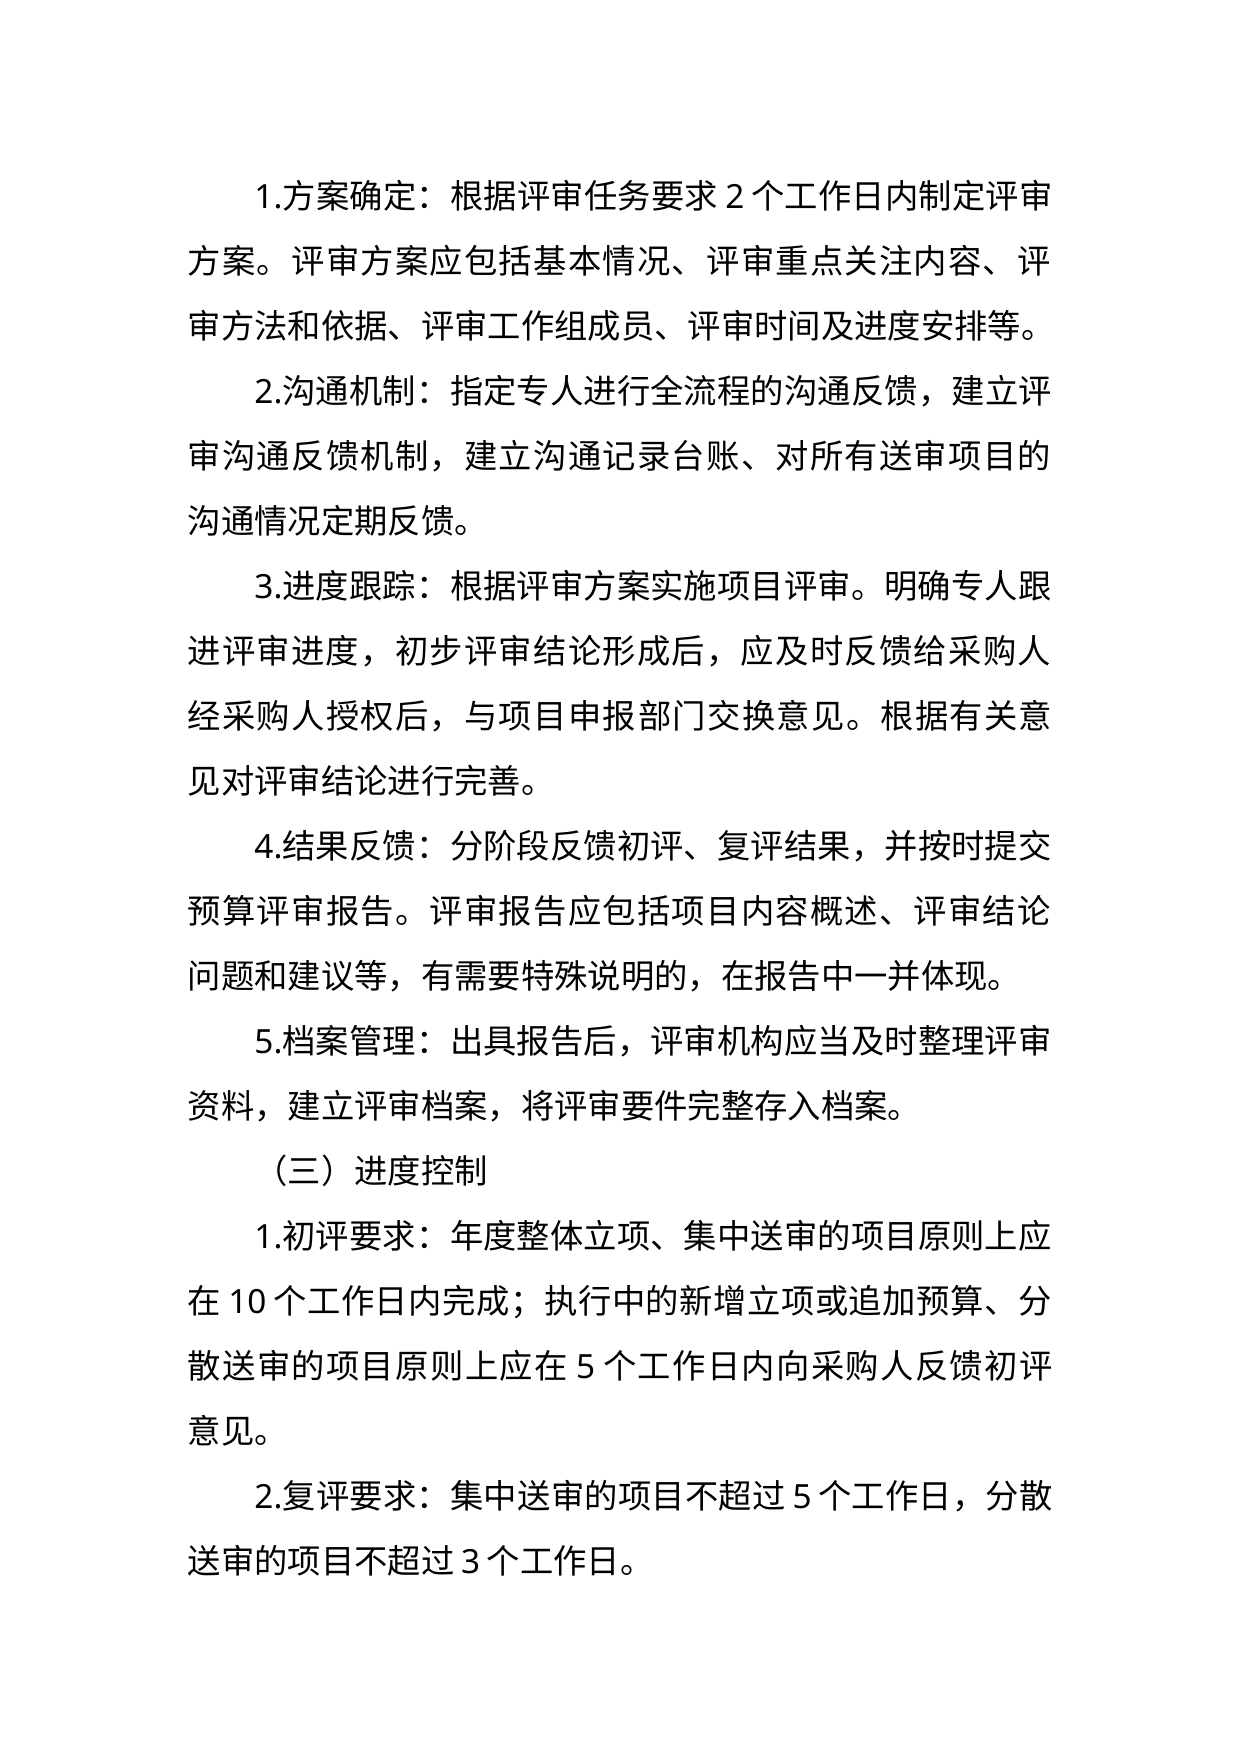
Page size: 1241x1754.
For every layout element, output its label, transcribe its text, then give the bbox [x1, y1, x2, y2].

text 1.初评要求：年度整体立项、集中送审的项目原则上应在10个工作日内完成；执行中的新增立项或追加预算、分散送审的项目原则上应在5个工作日内向采购人反馈初评意见。 [187, 1202, 1053, 1462]
text 3.进度跟踪：根据评审方案实施项目评审。明确专人跟进评审进度，初步评审结论形成后，应及时反馈给采购人。经采购人授权后，与项目申报部门交换意见。根据有关意见对评审结论进行完善。 [187, 552, 1053, 812]
text 4.结果反馈：分阶段反馈初评、复评结果，并按时提交预算评审报告。评审报告应包括项目内容概述、评审结论、问题和建议等，有需要特殊说明的，在报告中一并体现。 [187, 812, 1053, 1007]
text 5.档案管理：出具报告后，评审机构应当及时整理评审资料，建立评审档案，将评审要件完整存入档案。 [187, 1007, 1053, 1137]
text 2.沟通机制：指定专人进行全流程的沟通反馈，建立评审沟通反馈机制，建立沟通记录台账、对所有送审项目的沟通情况定期反馈。 [187, 357, 1053, 552]
text 2.复评要求：集中送审的项目不超过5个工作日，分散送审的项目不超过3个工作日。 [187, 1462, 1053, 1592]
text 1.方案确定：根据评审任务要求2个工作日内制定评审方案。评审方案应包括基本情况、评审重点关注内容、评审方法和依据、评审工作组成员、评审时间及进度安排等。 [187, 162, 1053, 357]
text （三）进度控制 [187, 1137, 1053, 1202]
